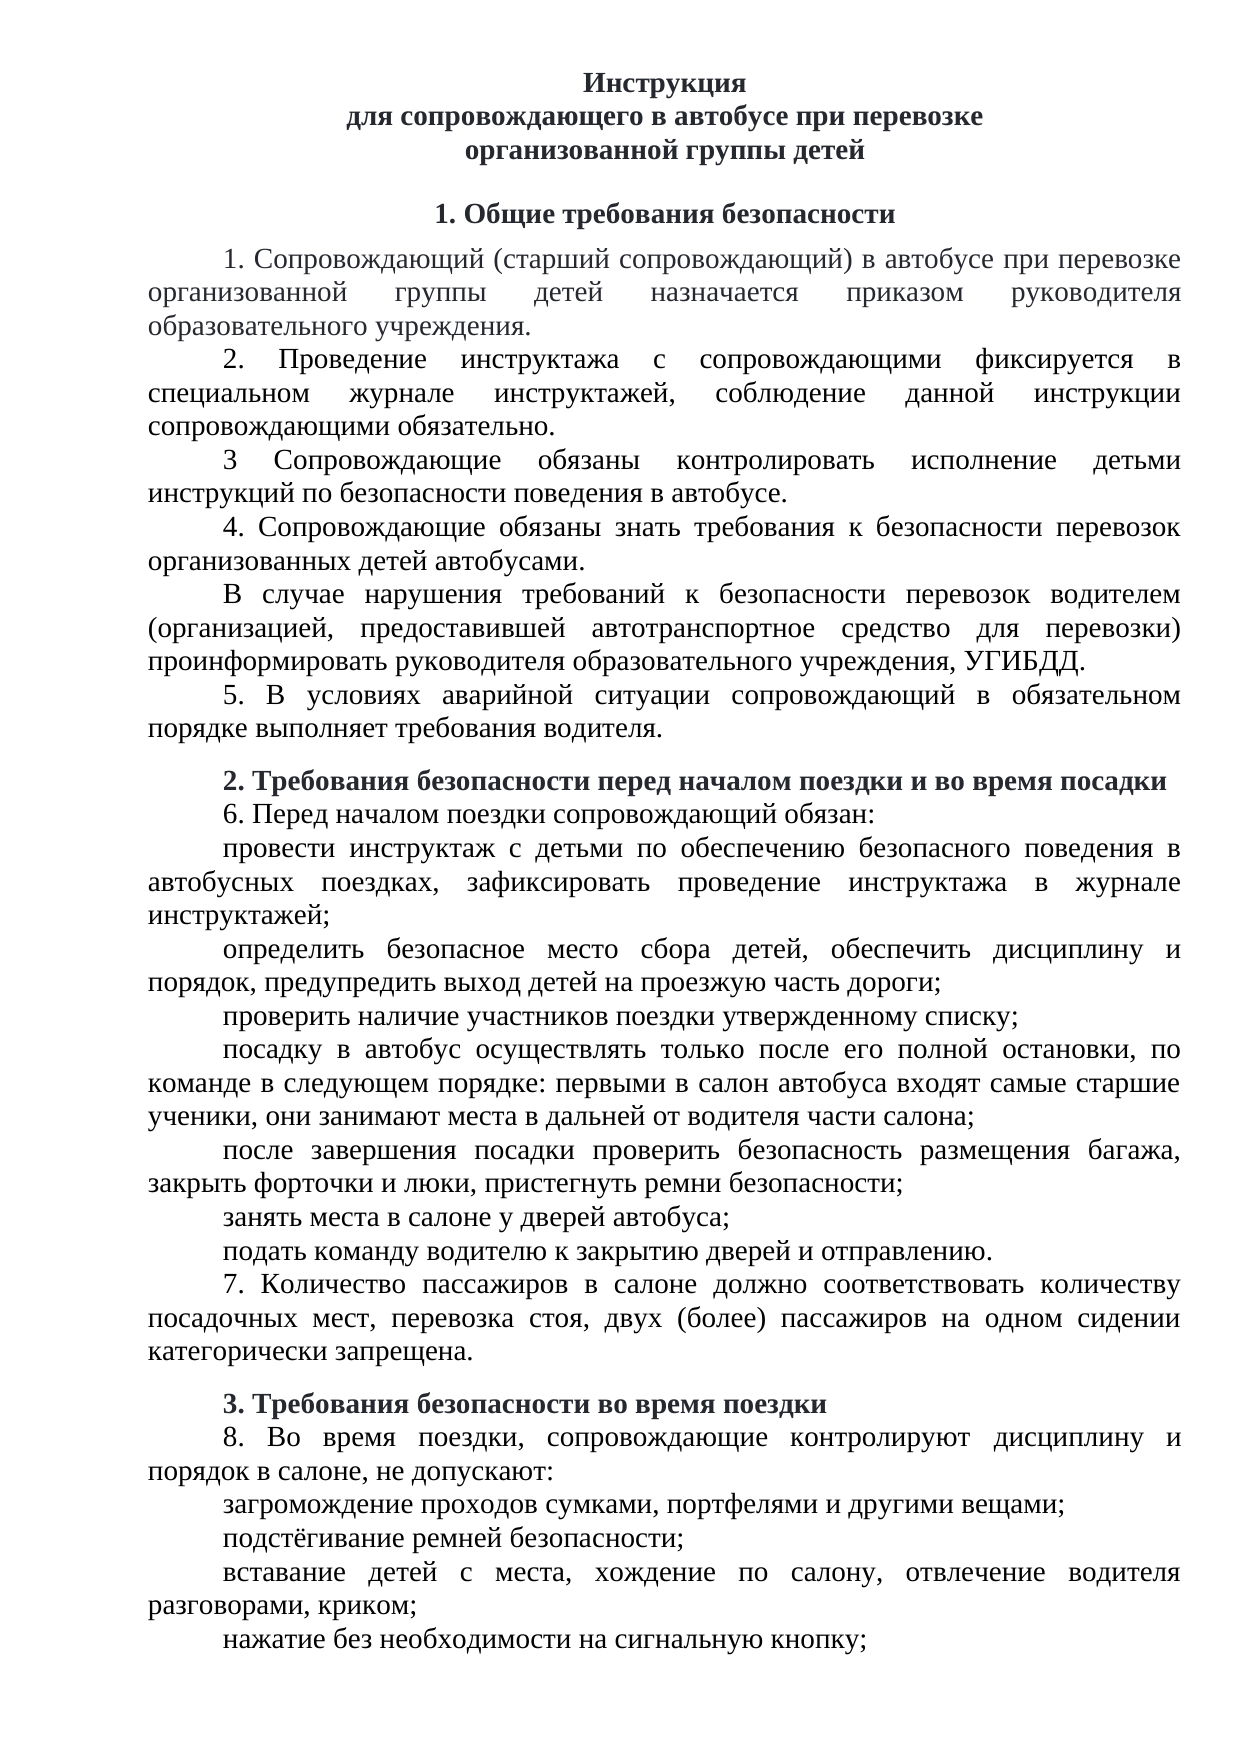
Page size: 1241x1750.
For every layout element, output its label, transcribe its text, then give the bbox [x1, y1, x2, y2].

text посадку в автобус осуществлять только после его полной остановки, по команде в следующем порядке: первыми в салон автобуса входят самые старшие ученики, они занимают места в дальней от водителя части салона; [148, 1031, 1182, 1132]
text 1. Общие требования безопасности [148, 196, 1182, 229]
text 7. Количество пассажиров в салоне должно соответствовать количеству посадочных мест, перевозка стоя, двух (более) пассажиров на одном сидении категорически запрещена. [148, 1266, 1182, 1367]
text Инструкция [148, 65, 1182, 98]
text загромождение проходов сумками, портфелями и другими вещами; [148, 1487, 1182, 1520]
text 8. Во время поездки, сопровождающие контролируют дисциплину и порядок в салоне, не допускают: [148, 1419, 1182, 1487]
text 1. Сопровождающий (старший сопровождающий) в автобусе при перевозке организованной группы детей назначается приказом руководителя образовательного учреждения. [148, 241, 1182, 341]
text 2. Требования безопасности перед началом поездки и во время посадки [148, 763, 1182, 797]
text 5. В условиях аварийной ситуации сопровождающий в обязательном порядке выполняет требования водителя. [148, 677, 1182, 744]
text 6. Перед началом поездки сопровождающий обязан: [148, 797, 1182, 830]
text после завершения посадки проверить безопасность размещения багажа, закрыть форточки и люки, пристегнуть ремни безопасности; [148, 1132, 1182, 1199]
text подстёгивание ремней безопасности; [148, 1520, 1182, 1554]
text провести инструктаж с детьми по обеспечению безопасного поведения в автобусных поездках, зафиксировать проведение инструктажа в журнале инструктажей; [148, 830, 1182, 931]
text организованной группы детей [148, 132, 1182, 166]
text для сопровождающего в автобусе при перевозке [148, 98, 1182, 132]
text занять места в салоне у дверей автобуса; [148, 1199, 1182, 1233]
text подать команду водителю к закрытию дверей и отправлению. [148, 1233, 1182, 1266]
text нажатие без необходимости на сигнальную кнопку; [148, 1621, 1182, 1654]
text проверить наличие участников поездки утвержденному списку; [148, 998, 1182, 1031]
text определить безопасное место сбора детей, обеспечить дисциплину и порядок, предупредить выход детей на проезжую часть дороги; [148, 931, 1182, 998]
text 4. Сопровождающие обязаны знать требования к безопасности перевозок организованных детей автобусами. [148, 509, 1182, 576]
text 3 Сопровождающие обязаны контролировать исполнение детьми инструкций по безопасности поведения в автобусе. [148, 442, 1182, 509]
text вставание детей с места, хождение по салону, отвлечение водителя разговорами, криком; [148, 1554, 1182, 1621]
text 2. Проведение инструктажа с сопровождающими фиксируется в специальном журнале инструктажей, соблюдение данной инструкции сопровождающими обязательно. [148, 341, 1182, 442]
text 3. Требования безопасности во время поездки [148, 1386, 1182, 1419]
text В случае нарушения требований к безопасности перевозок водителем (организацией, предоставившей автотранспортное средство для перевозки) проинформировать руководителя образовательного учреждения, УГИБДД. [148, 576, 1182, 677]
